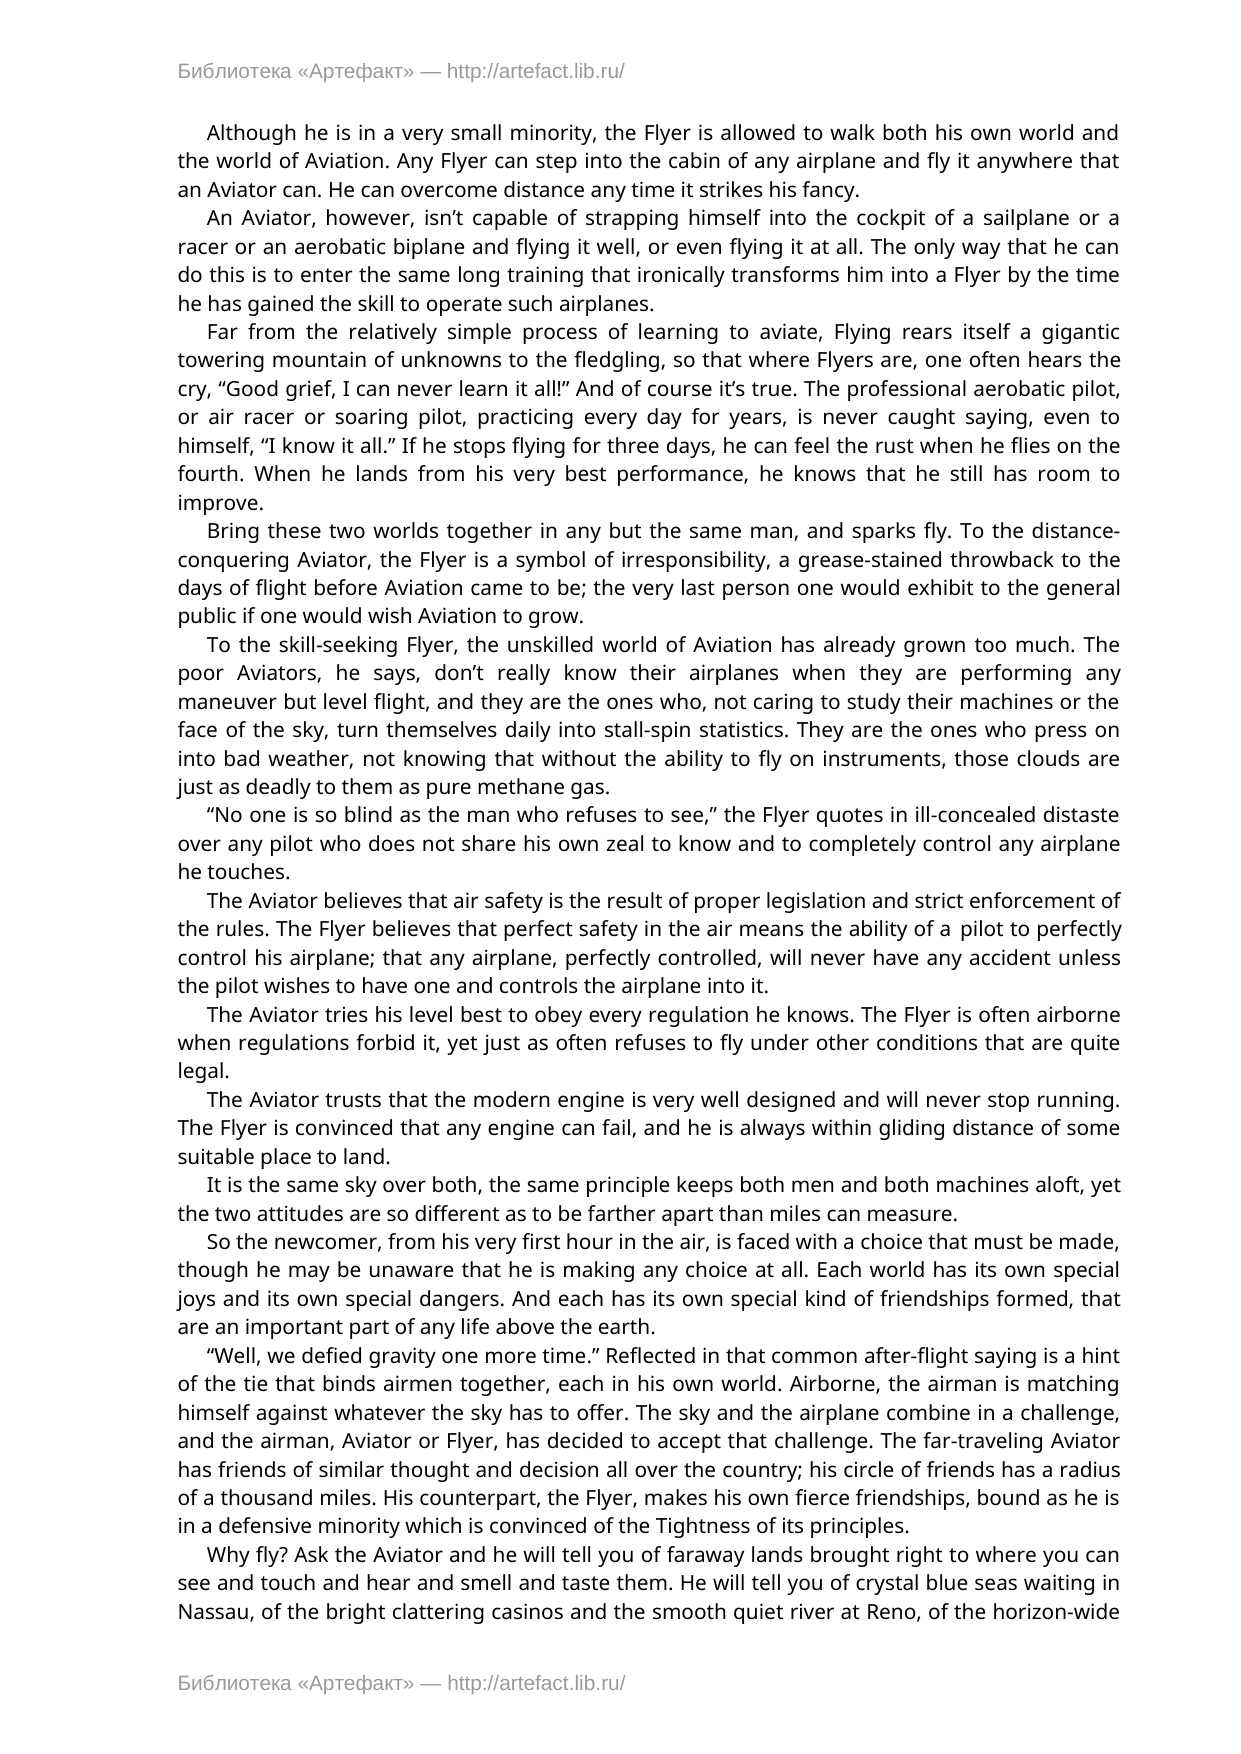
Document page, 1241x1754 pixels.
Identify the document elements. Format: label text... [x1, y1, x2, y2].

text The Aviator tries his level best to obey every regulation he knows. The Flyer is often airborne when regulations forbid it, yet just as often refuses to fly under other conditions that are quite legal. [177, 1000, 1122, 1085]
text The Aviator believes that air safety is the result of proper legislation and strict enforcement of the rules. The Flyer believes that perfect safety in the air means the ability of a pilot to perfectly control his airplane; that any airplane, perfectly controlled, will never have any accident unless the pilot wishes to have one and controls the airplane into it. [177, 886, 1122, 1000]
text Although he is in a very small minority, the Flyer is allowed to walk both his own world and the world of Aviation. Any Flyer can step into the cabin of any airplane and fly it anywhere that an Aviator can. He can overcome distance any time it strikes his fancy. [177, 118, 1122, 203]
text Far from the relatively simple process of learning to aviate, Flying rears itself a gigantic towering mountain of unknowns to the fledgling, so that where Flyers are, one often hears the cry, “Good grief, I can never learn it all!” And of course it’s true. The professional aerobatic pilot, or air racer or soaring pilot, practicing every day for years, is never caught saying, even to himself, “I know it all.” If he stops flying for three days, he can feel the rust when he flies on the fourth. When he lands from his very best performance, he knows that he still has room to improve. [177, 317, 1122, 516]
text It is the same sky over both, the same principle keeps both men and both machines aloft, yet the two attitudes are so different as to be farther apart than miles can measure. [177, 1170, 1122, 1227]
text “Well, we defied gravity one more time.” Reflected in that common after-flight saying is a hint of the tie that binds airmen together, each in his own world. Airborne, the airman is matching himself against whatever the sky has to offer. The sky and the airplane combine in a challenge, and the airman, Aviator or Flyer, has decided to accept that challenge. The far-traveling Aviator has friends of similar thought and decision all over the country; his circle of friends has a radius of a thousand miles. His counterpart, the Flyer, makes his own fierce friendships, bound as he is in a defensive minority which is convinced of the Tightness of its principles. [177, 1341, 1122, 1540]
text The Aviator trusts that the modern engine is very well designed and will never stop running. The Flyer is convinced that any engine can fail, and he is always within gliding distance of some suitable place to land. [177, 1085, 1122, 1170]
text An Aviator, however, isn’t capable of strapping himself into the cockpit of a sailplane or a racer or an aerobatic biplane and flying it well, or even flying it at all. The only way that he can do this is to enter the same long training that ironically transforms him into a Flyer by the time he has gained the skill to operate such airplanes. [177, 203, 1122, 317]
text So the newcomer, from his very first hour in the air, is faced with a choice that must be made, though he may be unaware that he is making any choice at all. Each world has its own special joys and its own special dangers. And each has its own special kind of friendships formed, that are an important part of any life above the earth. [177, 1227, 1122, 1341]
text To the skill-seeking Flyer, the unskilled world of Aviation has already grown too much. The poor Aviators, he says, don’t really know their airplanes when they are performing any maneuver but level flight, and they are the ones who, not caring to study their machines or the face of the sky, turn themselves daily into stall-spin statistics. They are the ones who press on into bad weather, not knowing that without the ability to fly on instruments, those clouds are just as deadly to them as pure methane gas. [177, 630, 1122, 801]
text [177, 1540, 1122, 1625]
text “No one is so blind as the man who refuses to see,” the Flyer quotes in ill-concealed distaste over any pilot who does not share his own zeal to know and to completely control any airplane he touches. [177, 801, 1122, 886]
text Bring these two worlds together in any but the same man, and sparks fly. To the distance-conquering Aviator, the Flyer is a symbol of irresponsibility, a grease-stained throwback to the days of flight before Aviation came to be; the very last person one would exhibit to the general public if one would wish Aviation to grow. [177, 516, 1122, 630]
